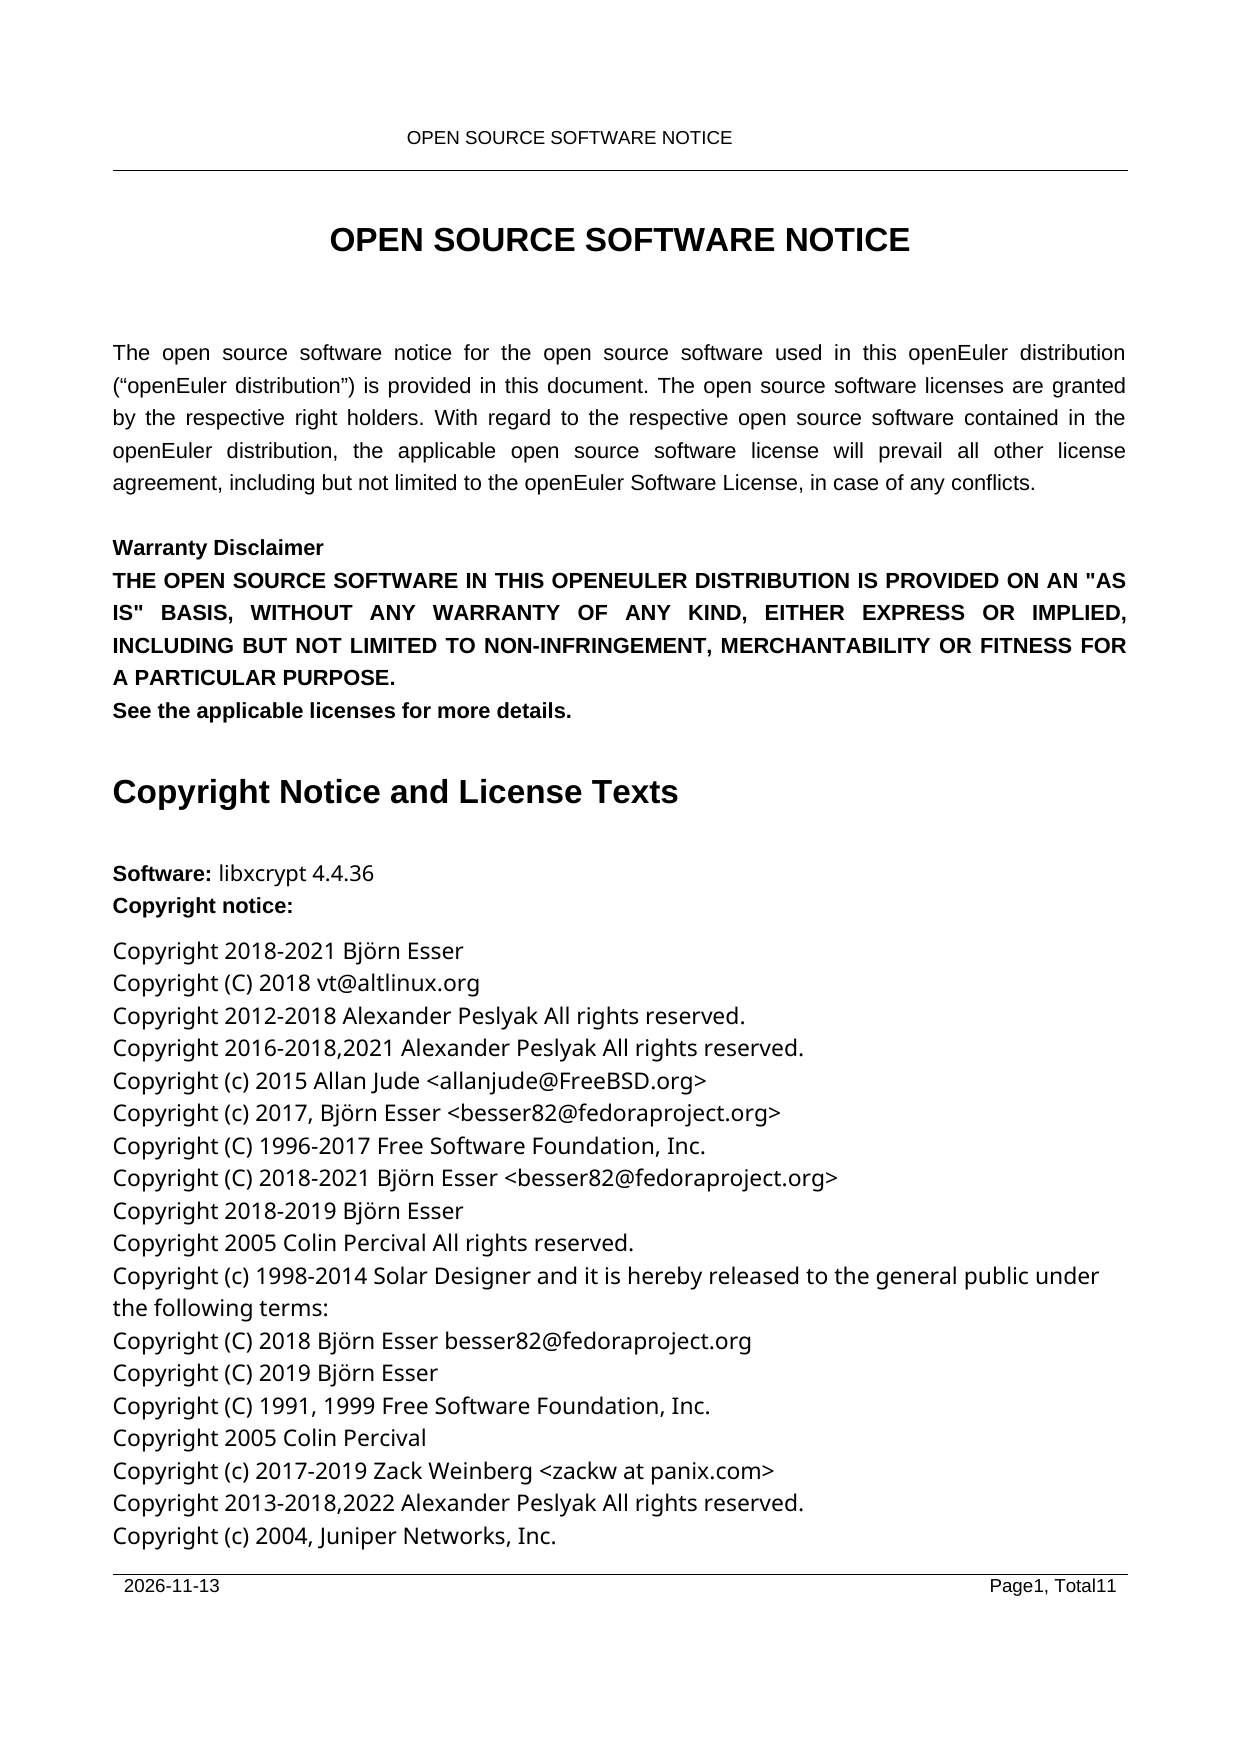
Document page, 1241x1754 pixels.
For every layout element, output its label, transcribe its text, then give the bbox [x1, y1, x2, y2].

text THE OPEN SOURCE SOFTWARE IN THIS OPENEULER DISTRIBUTION IS PROVIDED ON AN "AS IS" BASIS, WITHOUT ANY WARRANTY OF ANY KIND, EITHER EXPRESS OR IMPLIED, INCLUDING BUT NOT LIMITED TO NON-INFRINGEMENT, MERCHANTABILITY OR FITNESS FOR A PARTICULAR PURPOSE. See the applicable licenses for more details. [112, 564, 1128, 726]
text Copyright notice: [112, 889, 1128, 921]
text OPEN SOURCE SOFTWARE NOTICE [112, 206, 1128, 271]
text Copyright Notice and License Texts [112, 759, 1128, 824]
title Software: libxcrypt 4.4.36 [112, 856, 1128, 889]
text The open source software notice for the open source software used in this openEuler distribution (“openEuler distribution”) is provided in this document. The open source software licenses are granted by the respective right holders. With regard to the respective open source software contained in the openEuler distribution, the applicable open source software license will prevail all other license agreement, including but not limited to the openEuler Software License, in case of any conflicts. [112, 336, 1128, 499]
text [112, 934, 1128, 1551]
text Warranty Disclaimer [112, 531, 1128, 564]
